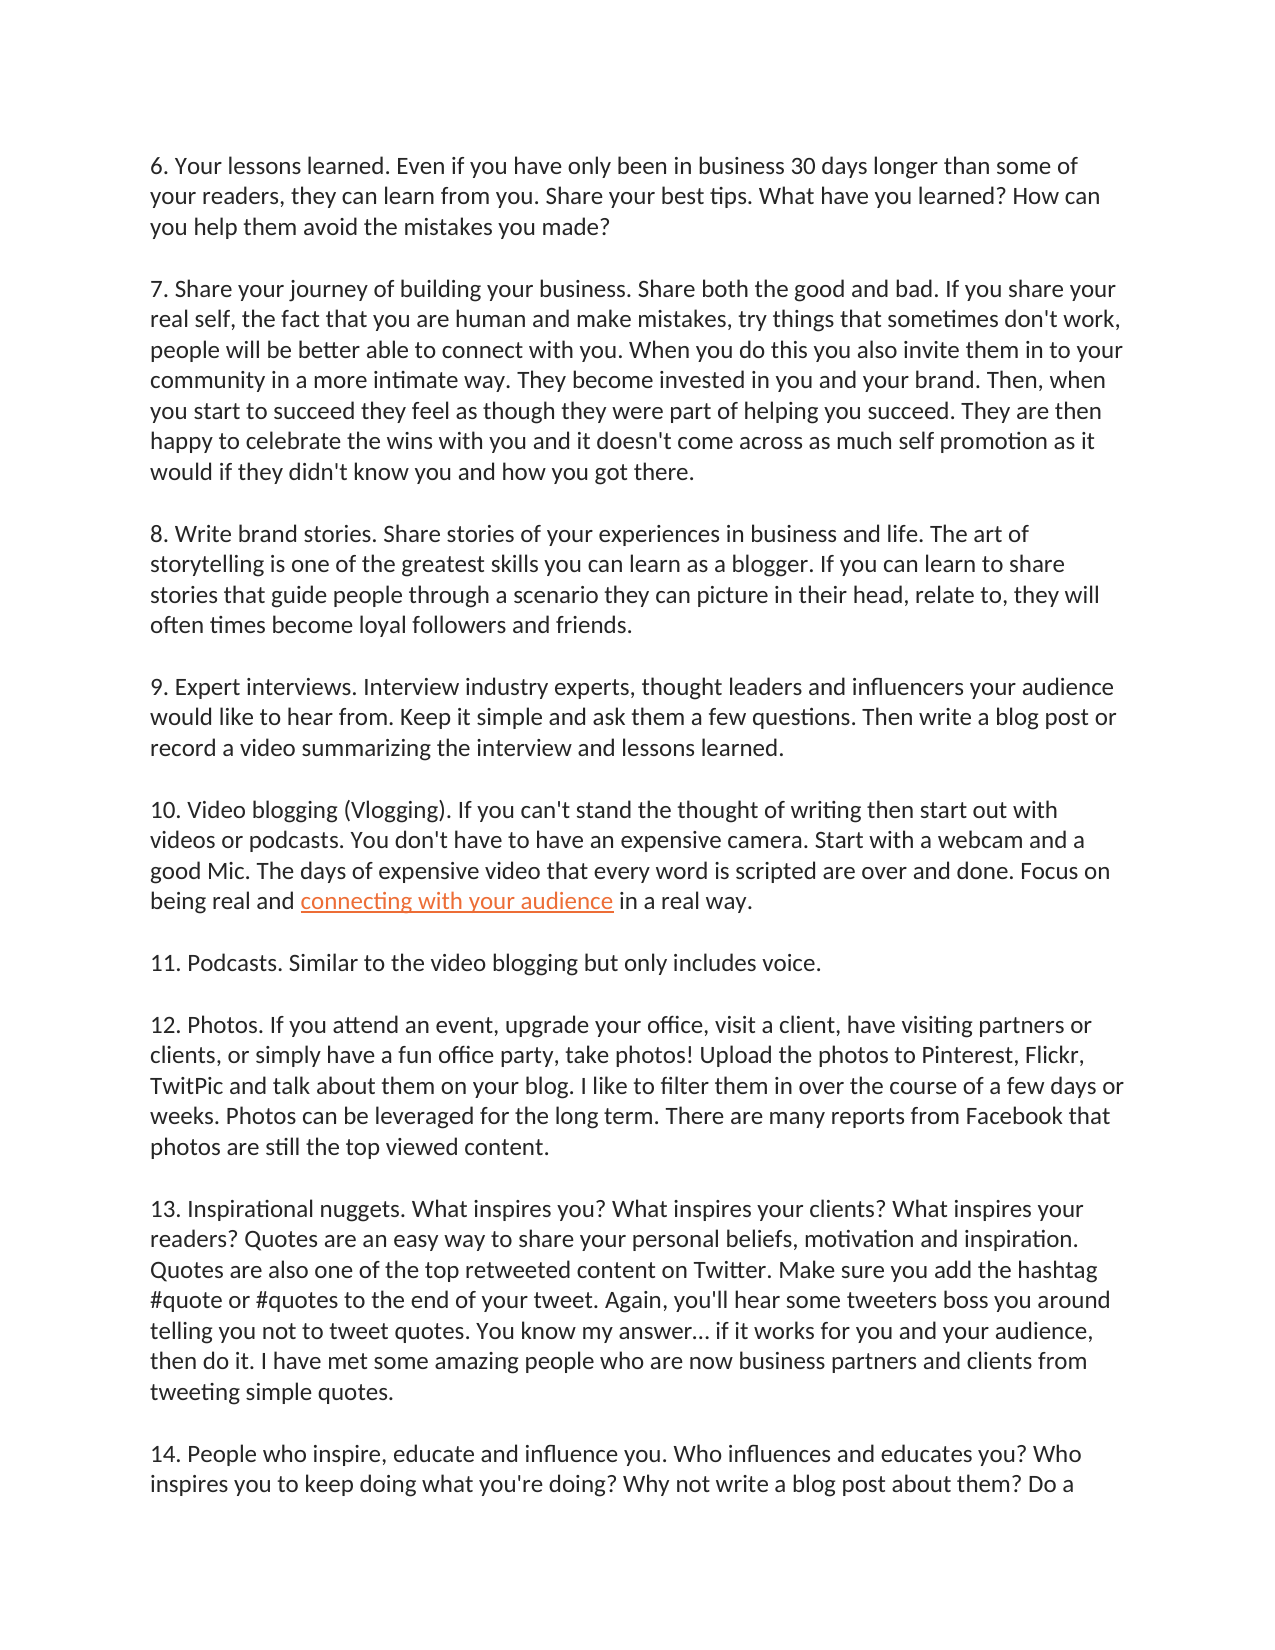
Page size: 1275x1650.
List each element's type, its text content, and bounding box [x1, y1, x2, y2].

text 10. Video blogging (Vlogging). If you can't stand the thought of writing then start out with videos or podcasts. You don't have to have an expensive camera. Start with a webcam and a good Mic. The days of expensive video that every word is scripted are over and done. Focus on being real and connecting with your audience in a real way. [150, 794, 1125, 916]
text 6. Your lessons learned. Even if you have only been in business 30 days longer than some of your readers, they can learn from you. Share your best tips. What have you learned? How can you help them avoid the mistakes you made? [150, 150, 1125, 242]
text 9. Expert interviews. Interview industry experts, thought leaders and influencers your audience would like to hear from. Keep it simple and ask them a few questions. Then write a blog post or record a video summarizing the interview and lessons learned. [150, 671, 1125, 763]
text 11. Podcasts. Similar to the video blogging but only includes voice. [150, 947, 1125, 978]
text 8. Write brand stories. Share stories of your experiences in business and life. The art of storytelling is one of the greatest skills you can learn as a blogger. If you can learn to share stories that guide people through a scenario they can picture in their head, relate to, they will often times become loyal followers and friends. [150, 518, 1125, 640]
text 7. Share your journey of building your business. Share both the good and bad. If you share your real self, the fact that you are human and make mistakes, try things that sometimes don't work, people will be better able to connect with you. When you do this you also invite them in to your community in a more intimate way. They become invested in you and your brand. Then, when you start to succeed they feel as though they were part of helping you succeed. They are then happy to celebrate the wins with you and it doesn't come across as much self promotion as it would if they didn't know you and how you got there. [150, 273, 1125, 486]
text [150, 1438, 1125, 1499]
text 13. Inspirational nuggets. What inspires you? What inspires your clients? What inspires your readers? Quotes are an easy way to share your personal beliefs, motivation and inspiration. Quotes are also one of the top retweeted content on Twitter. Make sure you add the hashtag #quote or #quotes to the end of your tweet. Again, you'll hear some tweeters boss you around telling you not to tweet quotes. You know my answer… if it works for you and your audience, then do it. I have met some amazing people who are now business partners and clients from tweeting simple quotes. [150, 1193, 1125, 1406]
text 12. Photos. If you attend an event, upgrade your office, visit a client, have visiting partners or clients, or simply have a fun office party, take photos! Upload the photos to Pinterest, Flickr, TwitPic and talk about them on your blog. I like to filter them in over the course of a few days or weeks. Photos can be leveraged for the long term. There are many reports from Facebook that photos are still the top viewed content. [150, 1009, 1125, 1162]
